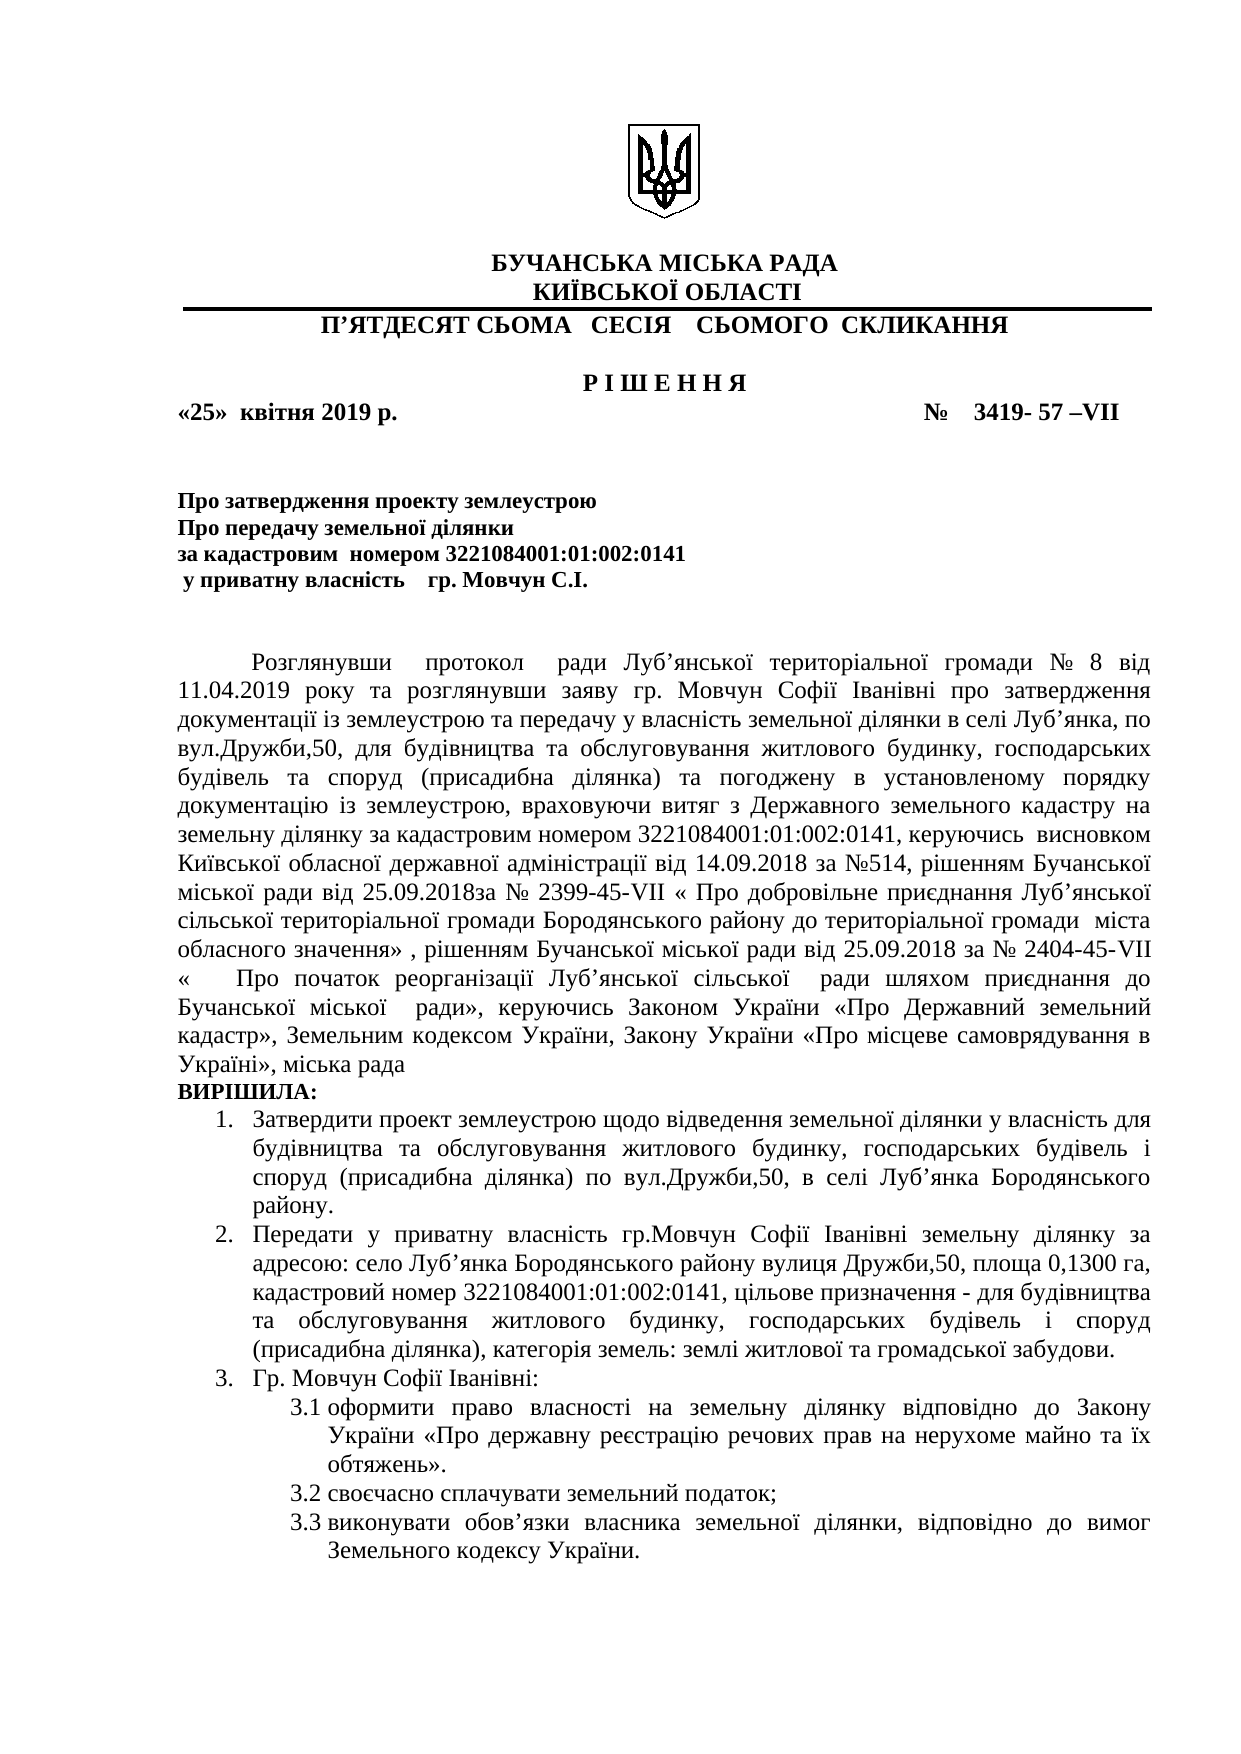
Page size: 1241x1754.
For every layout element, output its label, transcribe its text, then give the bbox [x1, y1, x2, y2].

list своєчасно сплачувати земельний податок; [290, 1478, 1152, 1507]
list оформити право власності на земельну ділянку відповідно до Закону України «Про державну реєстрацію речових прав на нерухоме майно та їх обтяжень». [290, 1392, 1152, 1478]
text ВИРІШИЛА: [177, 1078, 1152, 1104]
text Розглянувши протокол ради Луб’янської територіальної громади № 8 від 11.04.2019 року та розглянувши заяву гр. Мовчун Софії Іванівні про затвердження документації із землеустрою та передачу у власність земельної ділянки в селі Луб’янка, по вул.Дружби,50, для будівництва та обслуговування житлового будинку, господарських будівель та споруд (присадибна ділянка) та погоджену в установленому порядку документацію із землеустрою, враховуючи витяг з Державного земельного кадастру на земельну ділянку за кадастровим номером 3221084001:01:002:0141, керуючись висновком Київської обласної державної адміністрації від 14.09.2018 за №514, рішенням Бучанської міської ради від 25.09.2018за № 2399-45-VІІ « Про добровільне приєднання Луб’янської сільської територіальної громади Бородянського району до територіальної громади міста обласного значення» , рішенням Бучанської міської ради від 25.09.2018 за № 2404-45-VІІ « Про початок реорганізації Луб’янської сільської ради шляхом приєднання до Бучанської міської ради», керуючись Законом України «Про Державний земельний кадастр», Земельним кодексом України, Закону України «Про місцеве самоврядування в Україні», міська рада [177, 647, 1152, 1078]
text «25» квітня 2019 р. № 3419- 57 –VІІ [177, 397, 1152, 426]
text за кадастровим номером 3221084001:01:002:0141 [177, 540, 1152, 566]
text Про затвердження проекту землеустрою [177, 487, 1152, 514]
text П’ЯТДЕСЯТ СЬОМА СЕСІЯ СЬОМОГО СКЛИКАННЯ [177, 311, 1152, 339]
list виконувати обов’язки власника земельної ділянки, відповідно до вимог Земельного кодексу України. [290, 1507, 1152, 1564]
text у приватну власність гр. Мовчун С.І. [177, 566, 1152, 593]
list Гр. Мовчун Софії Іванівні: [215, 1363, 1152, 1392]
text КИЇВСЬКОЇ ОБЛАСТІ [183, 277, 1152, 307]
text БУЧАНСЬКА МІСЬКА РАДА [177, 248, 1152, 277]
list Передати у приватну власність гр.Мовчун Софії Іванівні земельну ділянку за адресою: село Луб’янка Бородянського району вулиця Дружби,50, площа , кадастровий номер 3221084001:01:002:0141, цільове призначення - для будівництва та обслуговування житлового будинку, господарських будівель і споруд (присадибна ділянка), категорія земель: землі житлової та громадської забудови. [215, 1219, 1152, 1363]
list Затвердити проект землеустрою щодо відведення земельної ділянки у власність для будівництва та обслуговування житлового будинку, господарських будівель і споруд (присадибна ділянка) по вул.Дружби,50, в селі Луб’янка Бородянського району. [215, 1104, 1152, 1219]
text Про передачу земельної ділянки [177, 514, 1152, 540]
text Р І Ш Е Н Н Я [177, 368, 1152, 397]
